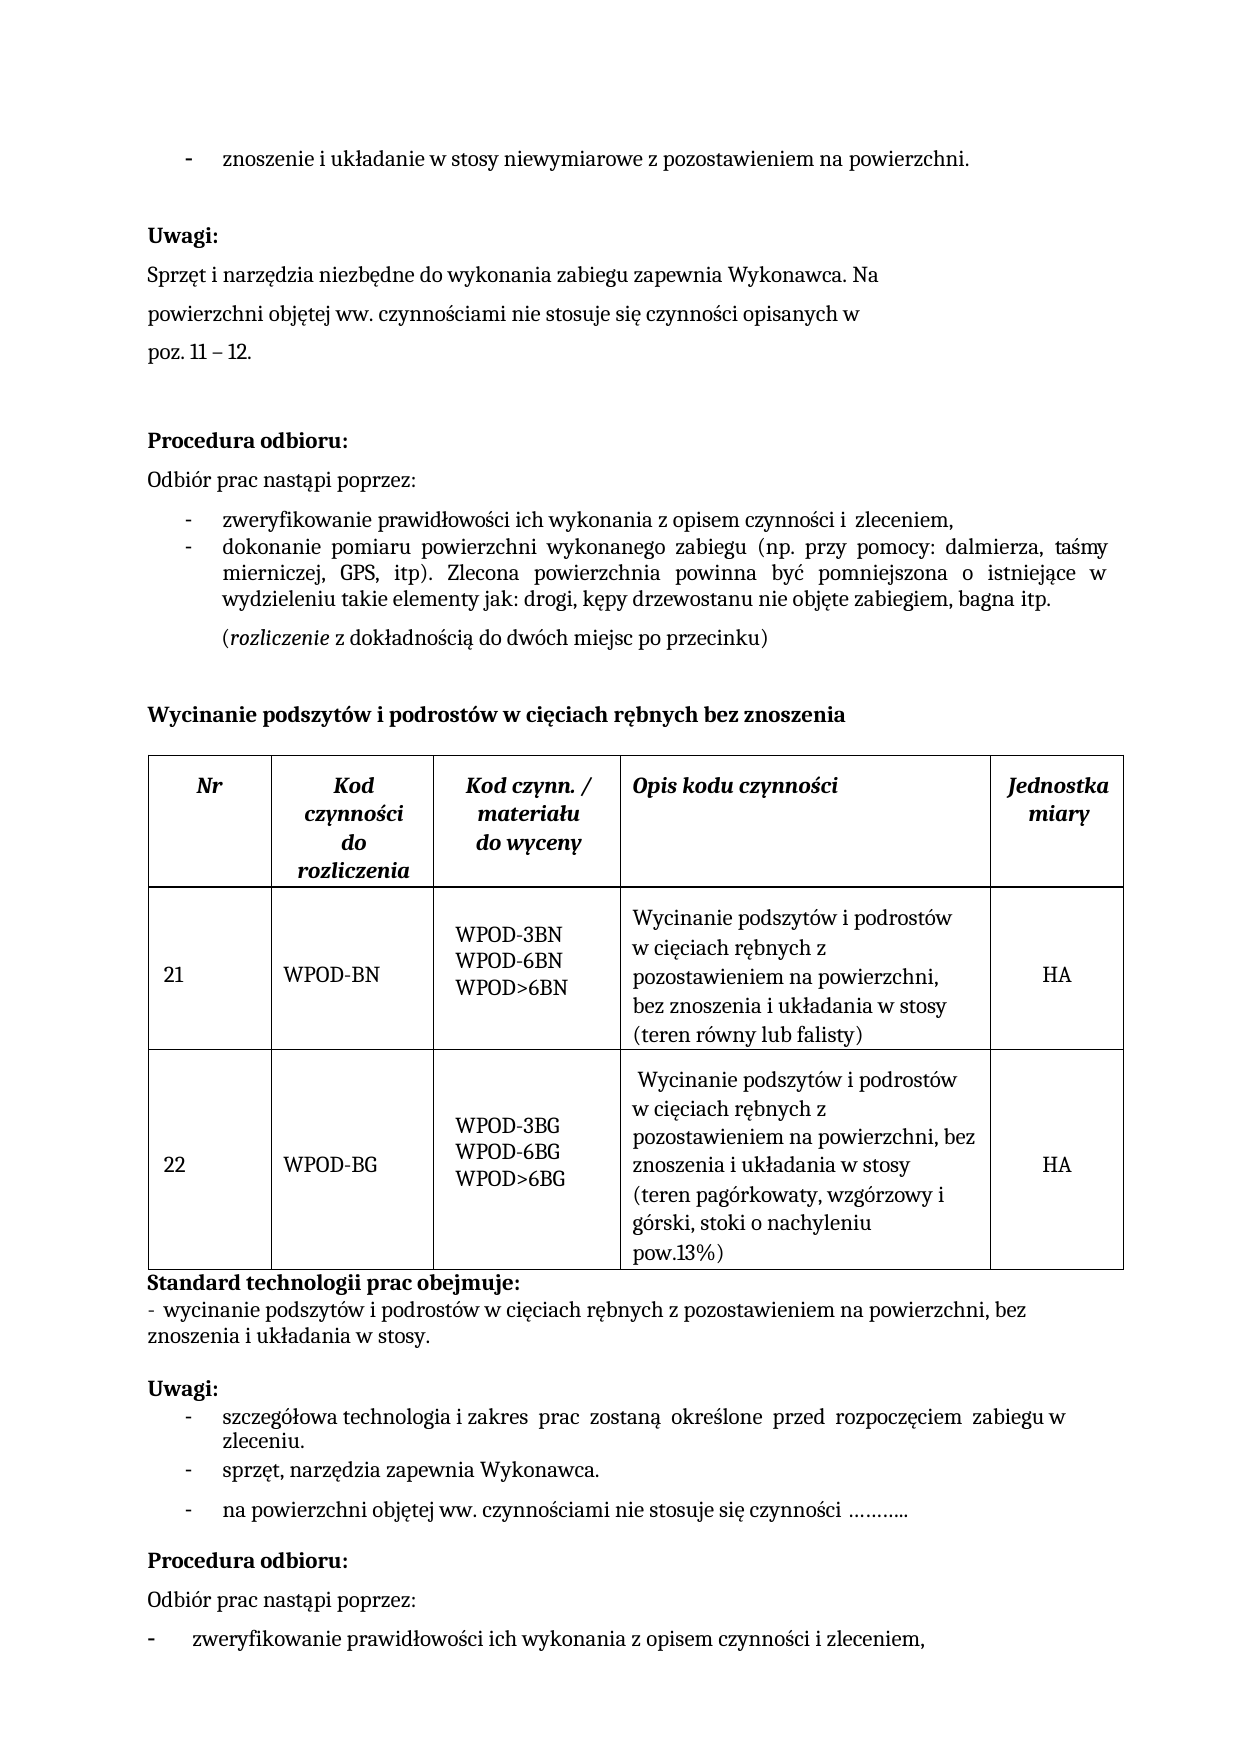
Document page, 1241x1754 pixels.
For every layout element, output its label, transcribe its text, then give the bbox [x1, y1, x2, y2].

subtitle Uwagi: [147, 1376, 1192, 1402]
subtitle Procedura odbioru: [147, 1548, 1192, 1574]
subtitle Procedura odbioru: [147, 428, 1192, 454]
text Odbiór prac nastąpi poprzez: [147, 466, 1192, 493]
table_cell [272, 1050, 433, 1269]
list dokonanie pomiaru powierzchni wykonanego zabiegu (np. przy pomocy: dalmierza, taśmy mierniczej, GPS, itp). Zlecona powierzchnia powinna być pomniejszona o istniejące w wydzieleniu takie elementy jak: drogi, kępy drzewostanu nie objęte zabiegiem, bagna itp. [185, 533, 1108, 612]
list wycinanie podszytów i podrostów w cięciach rębnych z pozostawieniem na powierzchni, bez znoszenia i układania w stosy. [147, 1297, 1108, 1349]
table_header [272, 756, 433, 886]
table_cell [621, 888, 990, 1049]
text Sprzęt i narzędzia niezbędne do wykonania zabiegu zapewnia Wykonawca. Na powierzchni objętej ww. czynnościami nie stosuje się czynności opisanych w poz. 11 – 12. [147, 262, 882, 365]
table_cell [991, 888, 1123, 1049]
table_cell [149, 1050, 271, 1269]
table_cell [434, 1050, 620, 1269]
text Standard technologii prac obejmuje: [147, 1270, 1192, 1297]
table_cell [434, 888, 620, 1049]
list sprzęt, narzędzia zapewnia Wykonawca. [185, 1455, 1192, 1483]
subtitle Uwagi: [147, 223, 1192, 249]
text Odbiór prac nastąpi poprzez: [147, 1587, 1192, 1613]
list znoszenie i układanie w stosy niewymiarowe z pozostawieniem na powierzchni. [185, 146, 1192, 172]
subtitle Wycinanie podszytów i podrostów w cięciach rębnych bez znoszenia [147, 702, 1192, 728]
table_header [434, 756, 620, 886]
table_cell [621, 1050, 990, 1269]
list szczegółowa technologia i zakres prac zostaną określone przed rozpoczęciem zabiegu w zleceniu. [185, 1403, 1108, 1455]
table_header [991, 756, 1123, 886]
list zweryfikowanie prawidłowości ich wykonania z opisem czynności i zleceniem, [185, 505, 1192, 533]
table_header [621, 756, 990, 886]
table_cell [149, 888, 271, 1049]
text (rozliczenie z dokładnością do dwóch miejsc po przecinku) [221, 624, 1192, 651]
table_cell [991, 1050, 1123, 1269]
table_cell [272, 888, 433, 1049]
list zweryfikowanie prawidłowości ich wykonania z opisem czynności i zleceniem, [147, 1625, 1192, 1652]
list na powierzchni objętej ww. czynnościami nie stosuje się czynności ……….. [185, 1495, 1192, 1523]
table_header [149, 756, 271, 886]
